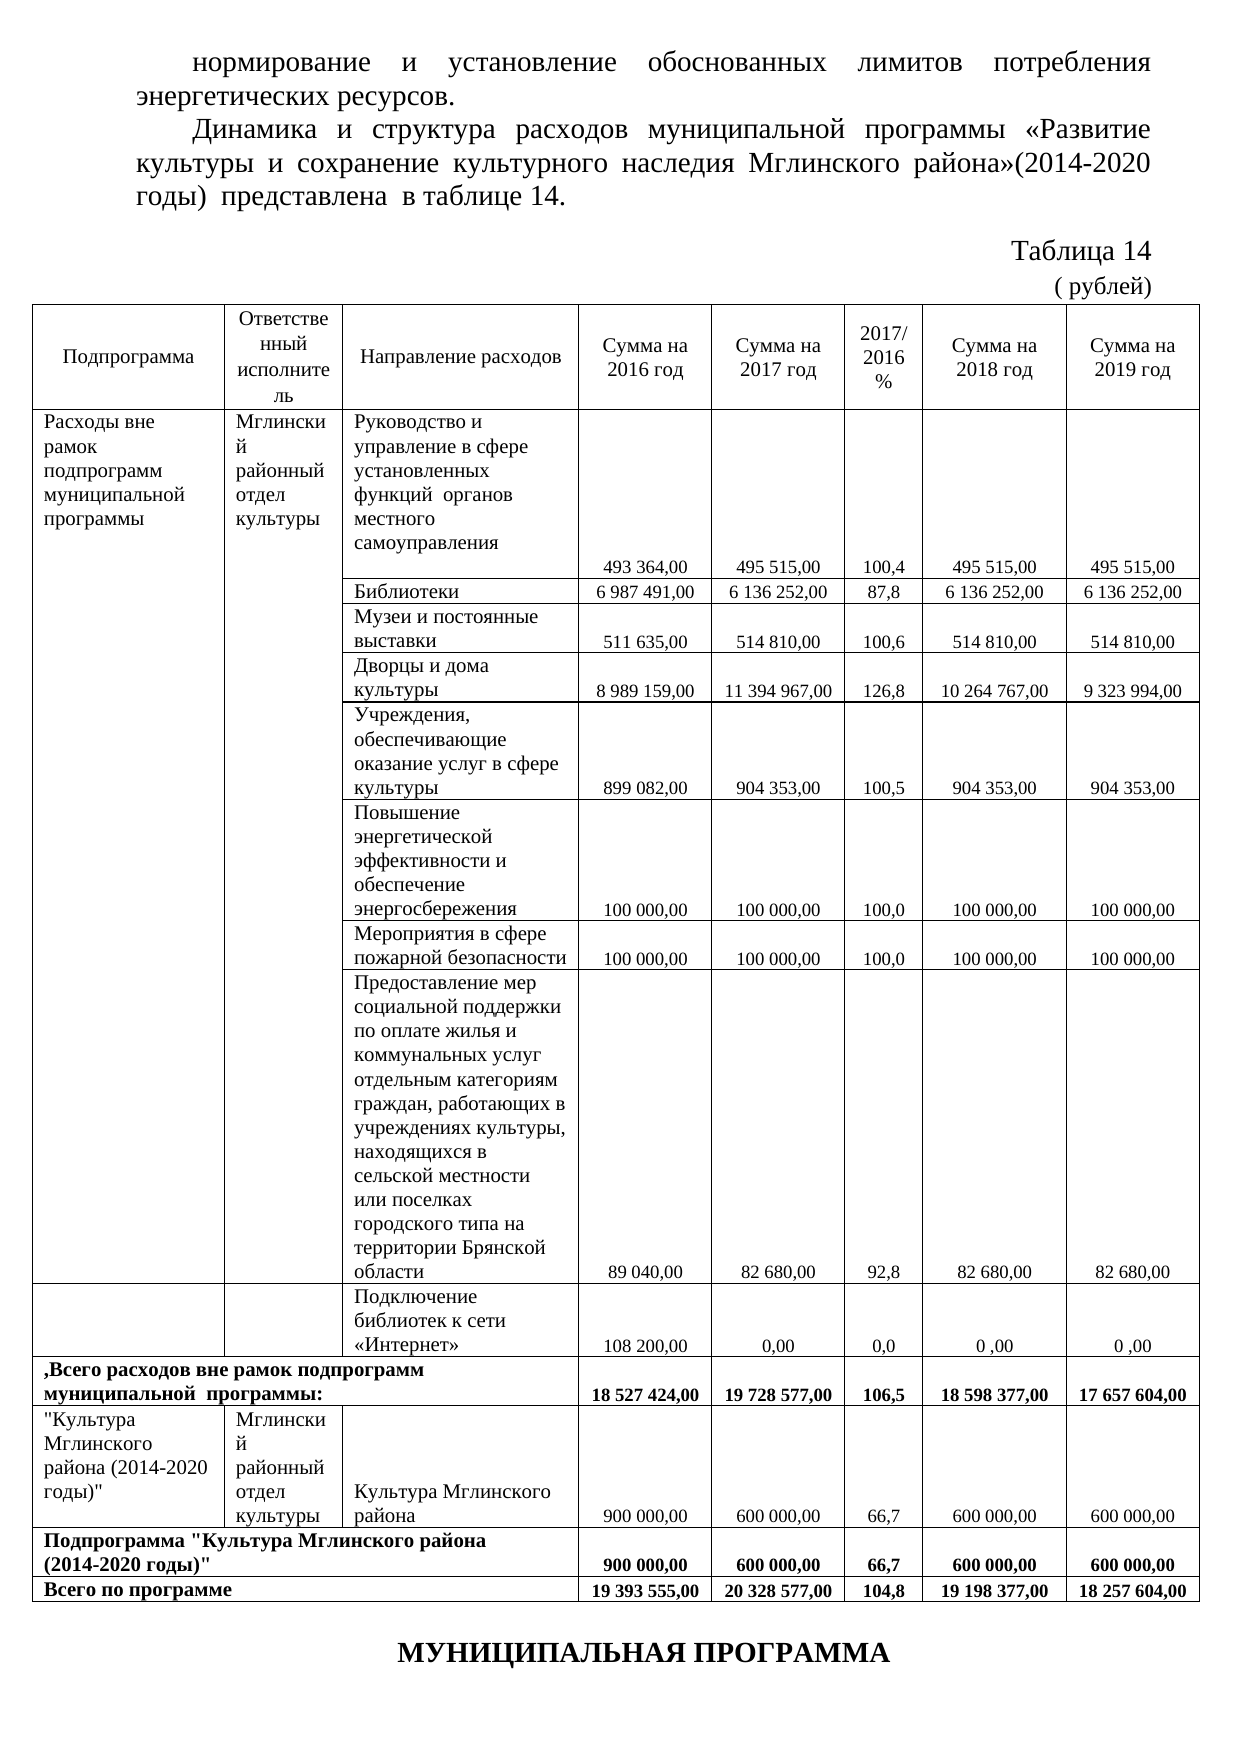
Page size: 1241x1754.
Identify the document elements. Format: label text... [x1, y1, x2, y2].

table_cell Мглинский районный отдел культуры [225, 1406, 342, 1527]
table_cell 100 000,00 [579, 800, 711, 920]
table_cell 8 989 159,00 [579, 653, 711, 701]
table_cell 82 680,00 [712, 970, 844, 1283]
table_cell 100 000,00 [923, 800, 1066, 920]
table_cell 20 328 577,00 [712, 1577, 844, 1601]
table_cell Расходы вне рамок подпрограмм муниципальной программы [33, 410, 224, 1283]
table_cell 6 136 252,00 [923, 579, 1066, 603]
table_cell 19 393 555,00 [579, 1577, 711, 1601]
table_cell 82 680,00 [923, 970, 1066, 1283]
table_cell 66,7 [845, 1406, 922, 1527]
table_cell 514 810,00 [1067, 604, 1199, 652]
table_cell Руководство и управление в сфере установленных функций органов местного самоуправления [343, 410, 578, 578]
table_cell 17 657 604,00 [1067, 1357, 1199, 1405]
table_cell 0,00 [712, 1284, 844, 1356]
table_cell 100,0 [845, 800, 922, 920]
table_cell Музеи и постоянные выставки [343, 604, 578, 652]
table_header Сумма на 2018 год [923, 305, 1066, 408]
table_cell 9 323 994,00 [1067, 653, 1199, 701]
table_cell 10 264 767,00 [923, 653, 1066, 701]
table_cell 495 515,00 [1067, 410, 1199, 578]
table_cell 6 987 491,00 [579, 579, 711, 603]
table_cell 126,8 [845, 653, 922, 701]
table_cell 904 353,00 [923, 703, 1066, 799]
table_cell 600 000,00 [712, 1528, 844, 1576]
table_cell Дворцы и дома культуры [343, 653, 578, 701]
table_cell Мероприятия в сфере пожарной безопасности [343, 921, 578, 969]
table_cell 495 515,00 [923, 410, 1066, 578]
table_cell 0 ,00 [1067, 1284, 1199, 1356]
table_cell 18 598 377,00 [923, 1357, 1066, 1405]
table_cell 108 200,00 [579, 1284, 711, 1356]
table_cell 82 680,00 [1067, 970, 1199, 1283]
table_cell 600 000,00 [1067, 1406, 1199, 1527]
table_cell Повышение энергетической эффективности и обеспечение энергосбережения [343, 800, 578, 920]
table_cell ,Всего расходов вне рамок подпрограмм муниципальной программы: [33, 1357, 578, 1405]
table_cell 511 635,00 [579, 604, 711, 652]
table_cell Библиотеки [343, 579, 578, 603]
text нормирование и установление обоснованных лимитов потребления энергетических ресурсов. [136, 44, 1152, 111]
table_cell Всего по программе [33, 1577, 578, 1601]
table_cell 100,0 [845, 921, 922, 969]
table_cell 904 353,00 [1067, 703, 1199, 799]
table_cell 904 353,00 [712, 703, 844, 799]
table_header Направление расходов [343, 305, 578, 408]
table_cell 600 000,00 [712, 1406, 844, 1527]
text Динамика и структура расходов муниципальной программы «Развитие культуры и сохранение культурного наследия Мглинского района»(2014-2020 годы) представлена в таблице 14. [136, 111, 1152, 212]
table_cell 0,0 [845, 1284, 922, 1356]
text ( рублей) [136, 271, 1152, 300]
table_cell 19 198 377,00 [923, 1577, 1066, 1601]
table_cell 600 000,00 [923, 1528, 1066, 1576]
table_cell Культура Мглинского района [343, 1406, 578, 1527]
table_cell 514 810,00 [923, 604, 1066, 652]
table_header Сумма на 2019 год [1067, 305, 1199, 408]
table_cell 600 000,00 [1067, 1528, 1199, 1576]
table_header Подпрограмма [33, 305, 224, 408]
table_cell Мглинский районный отдел культуры [225, 410, 342, 1283]
table_cell 899 082,00 [579, 703, 711, 799]
table_cell Подключение библиотек к сети «Интернет» [343, 1284, 578, 1356]
table_header Сумма на 2016 год [579, 305, 711, 408]
table_cell [33, 1284, 224, 1356]
table_cell 6 136 252,00 [712, 579, 844, 603]
table_header Сумма на 2017 год [712, 305, 844, 408]
table_header Ответственный исполнитель [225, 305, 342, 408]
table_cell 900 000,00 [579, 1406, 711, 1527]
table_cell 11 394 967,00 [712, 653, 844, 701]
table_cell 900 000,00 [579, 1528, 711, 1576]
table_cell 100,4 [845, 410, 922, 578]
table_cell 100 000,00 [579, 921, 711, 969]
table_cell 6 136 252,00 [1067, 579, 1199, 603]
table_cell [225, 1284, 342, 1356]
table_cell "Культура Мглинского района (2014-2020 годы)" [33, 1406, 224, 1527]
title МУНИЦИПАЛЬНАЯ ПРОГРАММА [136, 1635, 1152, 1669]
table_cell 106,5 [845, 1357, 922, 1405]
table_header 2017/2016 % [845, 305, 922, 408]
table_cell 100 000,00 [712, 921, 844, 969]
table_cell 100 000,00 [712, 800, 844, 920]
table_cell Подпрограмма "Культура Мглинского района (2014-2020 годы)" [33, 1528, 578, 1576]
table_cell Учреждения, обеспечивающие оказание услуг в сфере культуры [343, 703, 578, 799]
table_cell 18 257 604,00 [1067, 1577, 1199, 1601]
table_cell 66,7 [845, 1528, 922, 1576]
table_cell 493 364,00 [579, 410, 711, 578]
text Таблица 14 [136, 233, 1152, 266]
table_cell 89 040,00 [579, 970, 711, 1283]
table_cell Предоставление мер социальной поддержки по оплате жилья и коммунальных услуг отдельным категориям граждан, работающих в учреждениях культуры, находящихся в сельской местности или поселках городского типа на территории Брянской области [343, 970, 578, 1283]
table_cell 0 ,00 [923, 1284, 1066, 1356]
table_cell 87,8 [845, 579, 922, 603]
table_cell 100 000,00 [1067, 800, 1199, 920]
table_cell 495 515,00 [712, 410, 844, 578]
table_cell 19 728 577,00 [712, 1357, 844, 1405]
table_cell 600 000,00 [923, 1406, 1066, 1527]
table_cell 18 527 424,00 [579, 1357, 711, 1405]
table_cell 92,8 [845, 970, 922, 1283]
table_cell 100 000,00 [1067, 921, 1199, 969]
table_cell 100,6 [845, 604, 922, 652]
table_cell 100,5 [845, 703, 922, 799]
table_cell 514 810,00 [712, 604, 844, 652]
table_cell 100 000,00 [923, 921, 1066, 969]
table_cell 104,8 [845, 1577, 922, 1601]
